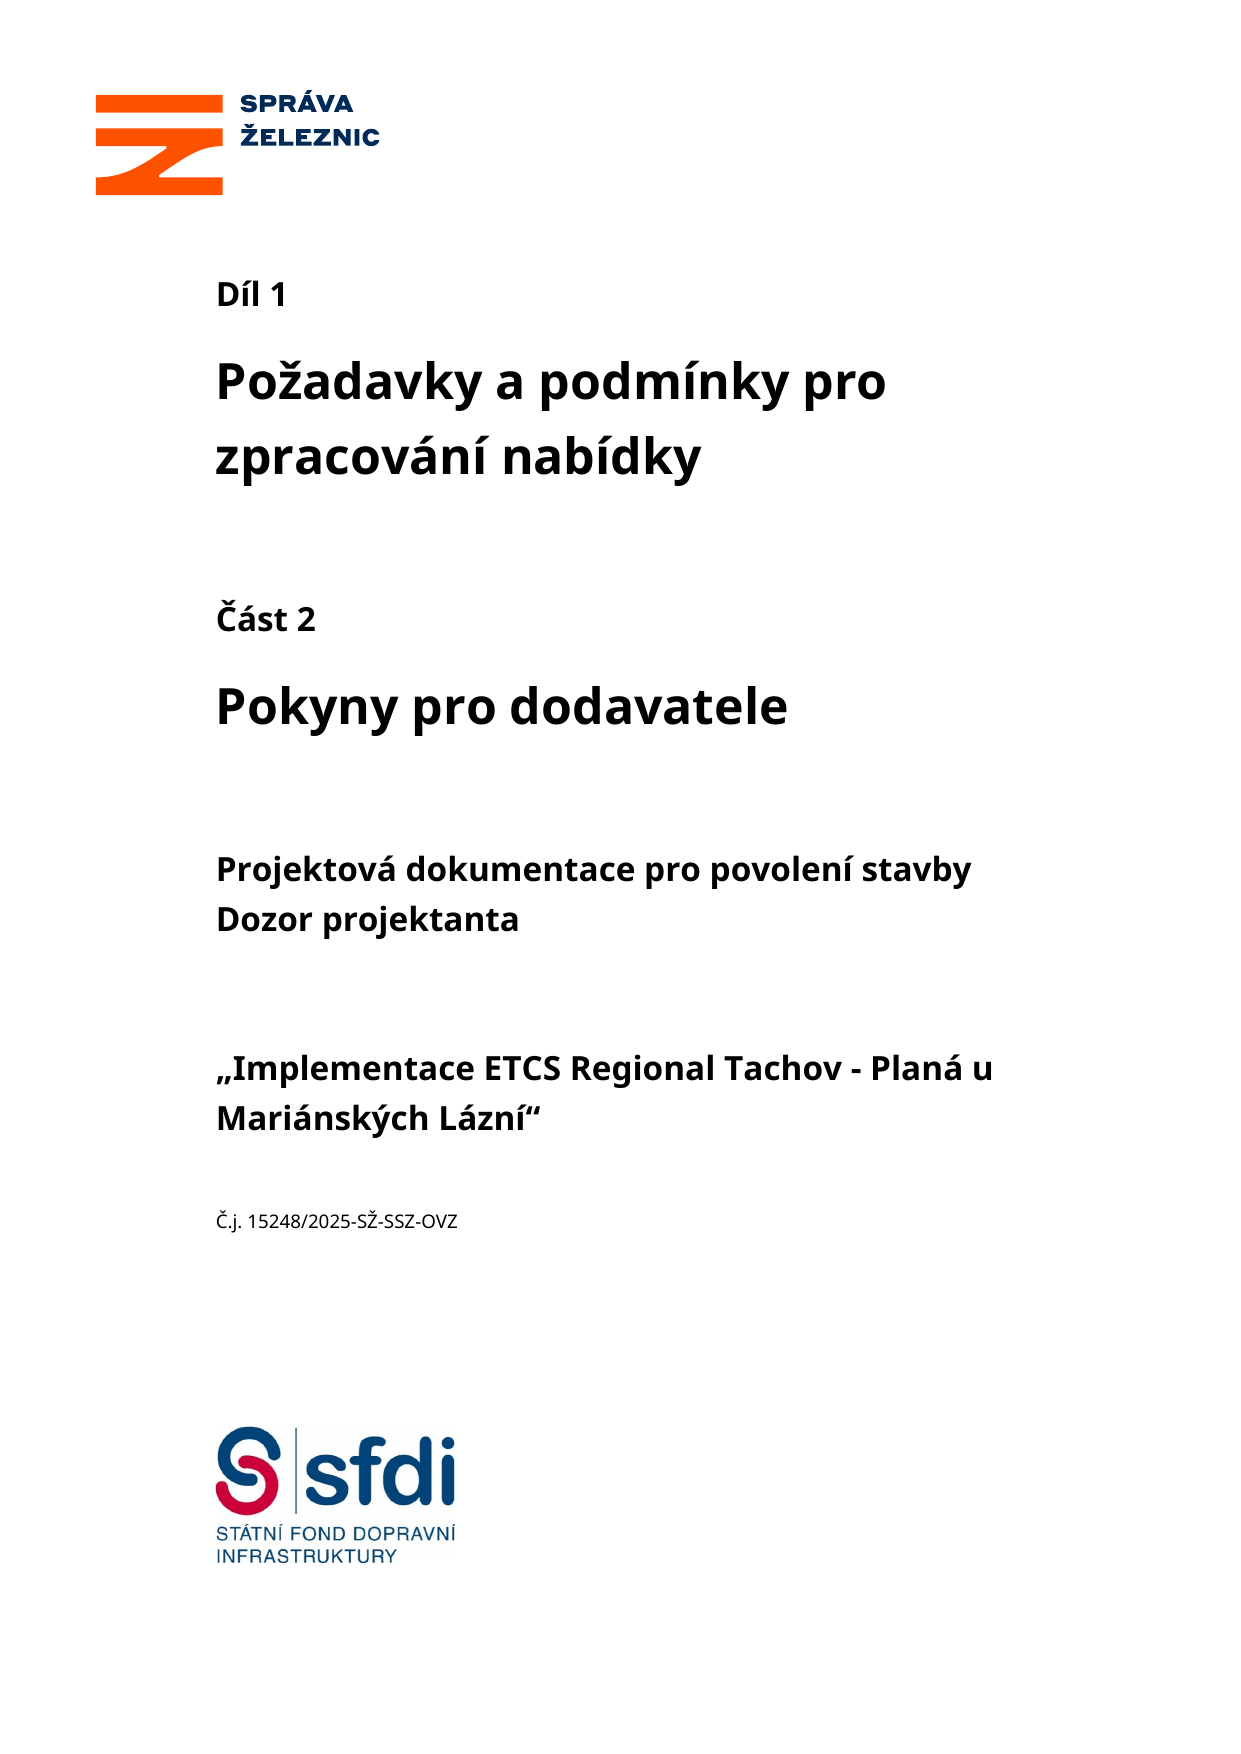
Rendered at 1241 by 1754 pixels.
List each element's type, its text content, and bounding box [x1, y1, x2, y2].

picture [215, 1424, 456, 1563]
text „Implementace ETCS Regional Tachov - Planá u Mariánských Lázní“ [216, 1045, 1122, 1140]
text Projektová dokumentace pro povolení stavby [216, 845, 1122, 891]
text Dozor projektanta [216, 895, 1122, 941]
list Č.j. 15248/2025-SŽ-SSZ-OVZ [216, 1208, 1122, 1233]
text Požadavky a podmínky pro zpracování nabídky [216, 346, 1122, 489]
text Část 2 [216, 596, 1122, 641]
text Díl 1 [216, 271, 1122, 317]
text Pokyny pro dodavatele [216, 671, 1122, 739]
